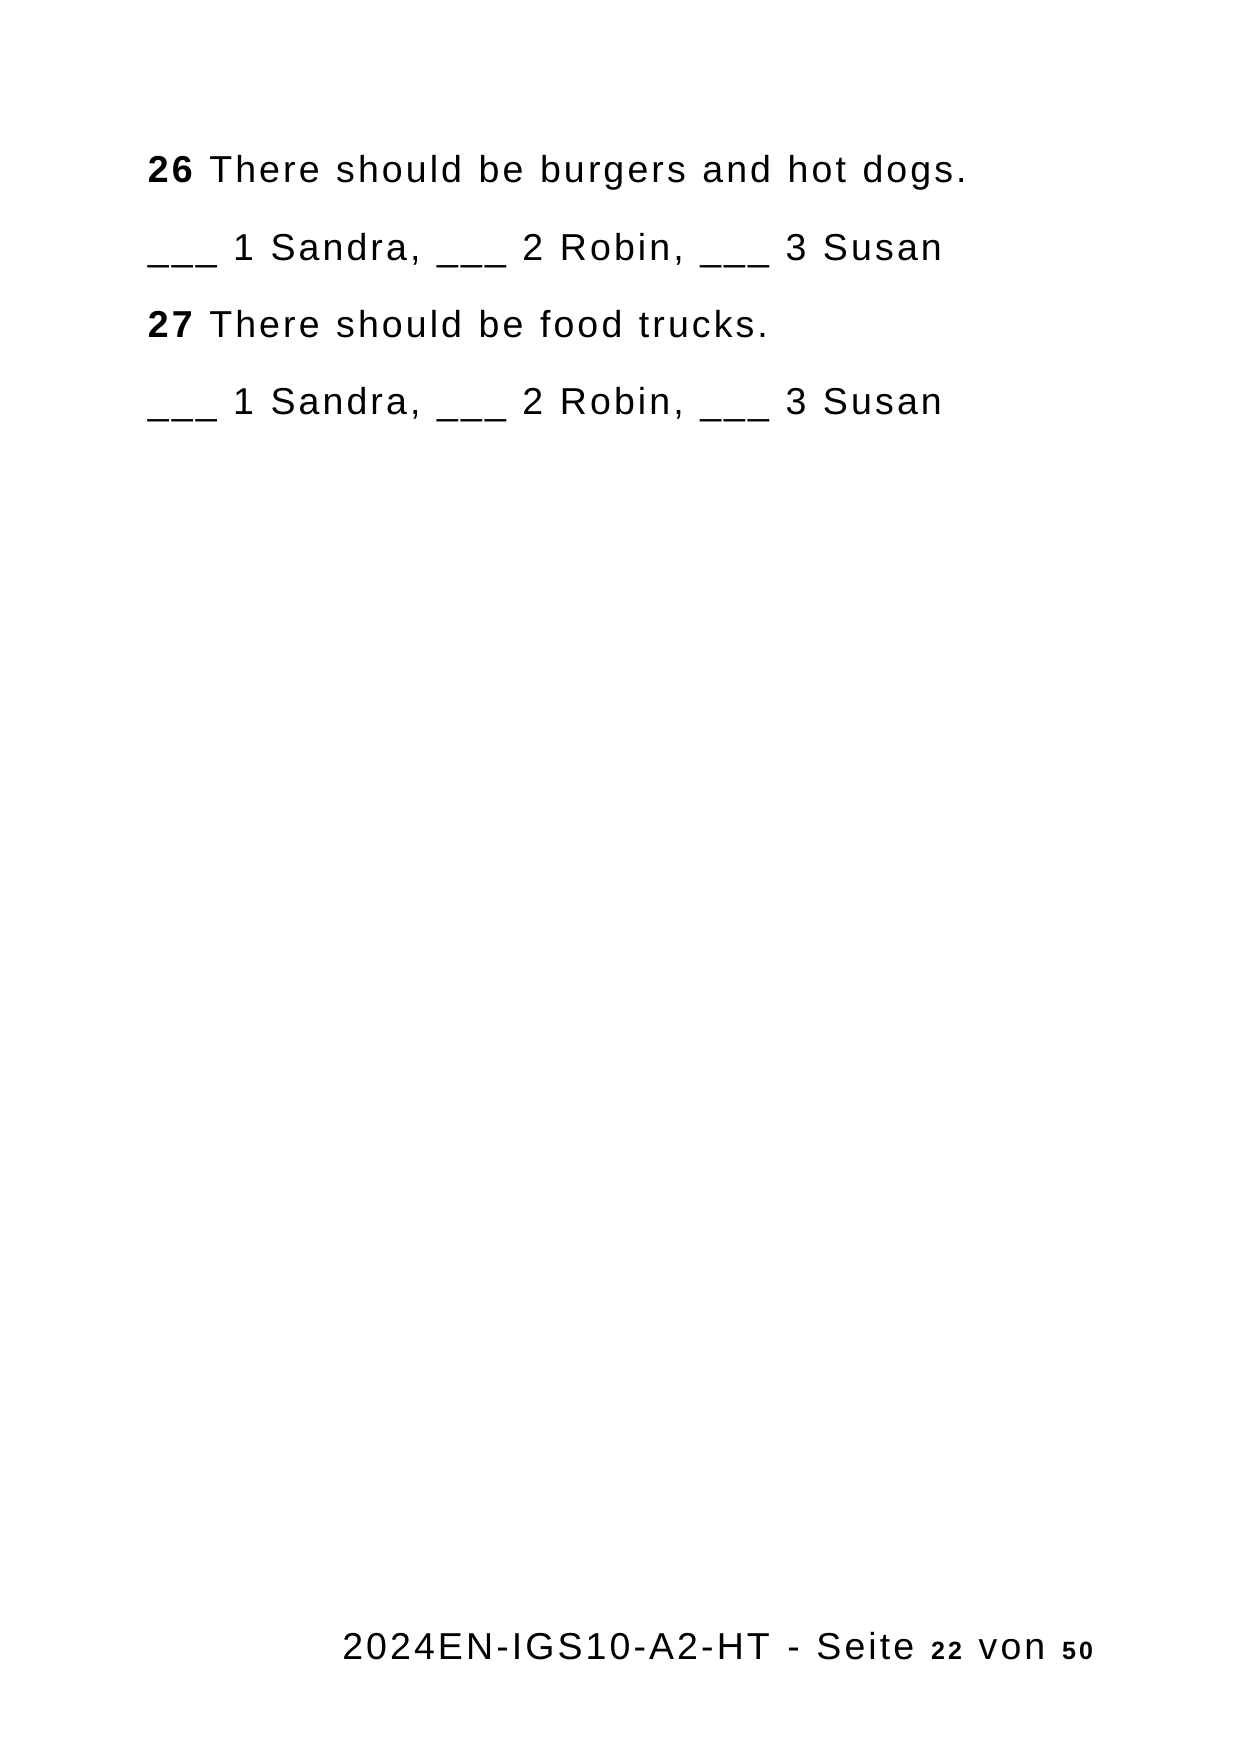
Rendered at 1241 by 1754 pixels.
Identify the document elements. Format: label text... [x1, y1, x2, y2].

list 27 There should be food trucks. [148, 302, 1093, 345]
list ___ 1 Sandra, ___ 2 Robin, ___ 3 Susan [148, 379, 1093, 422]
list ___ 1 Sandra, ___ 2 Robin, ___ 3 Susan [148, 225, 1093, 268]
list 26 There should be burgers and hot dogs. [148, 148, 1093, 191]
